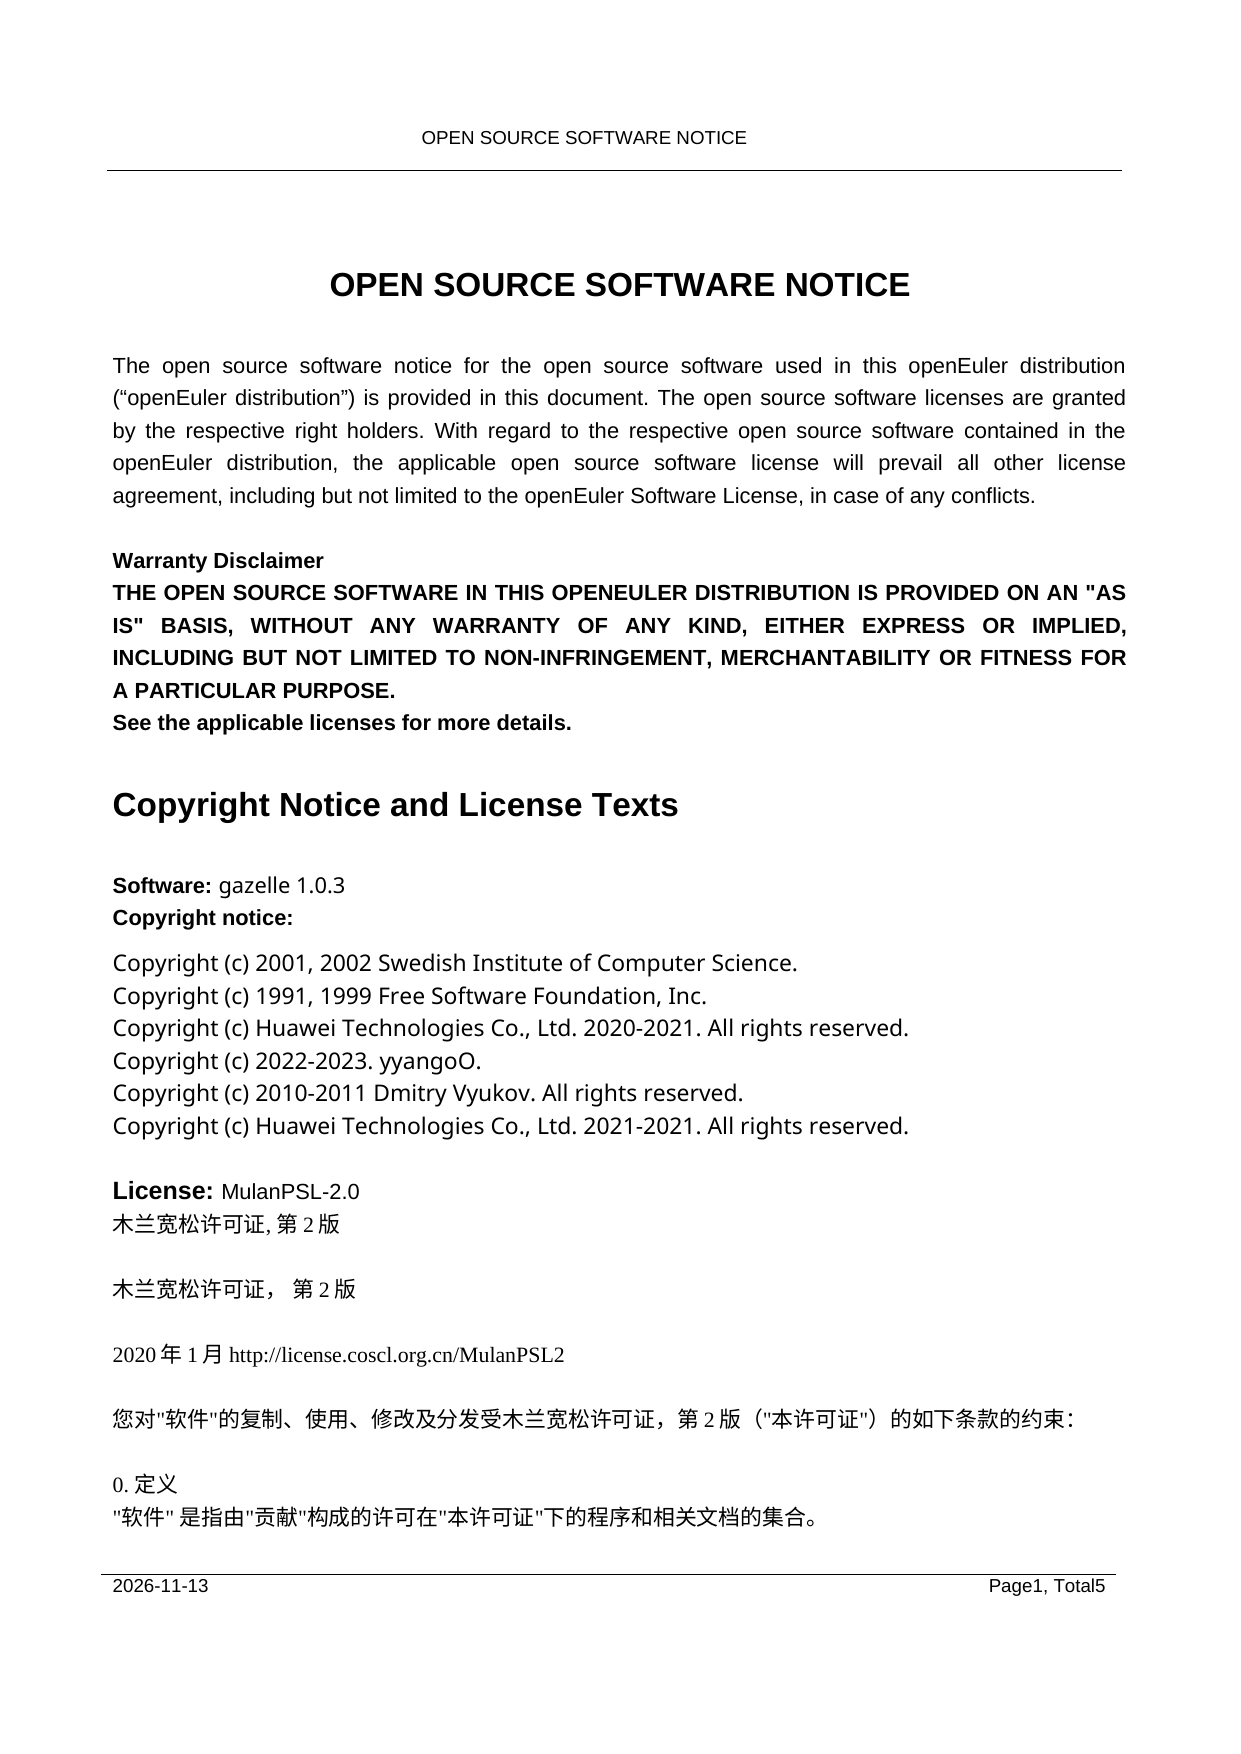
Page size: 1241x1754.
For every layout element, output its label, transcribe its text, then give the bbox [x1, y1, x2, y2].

text THE OPEN SOURCE SOFTWARE IN THIS OPENEULER DISTRIBUTION IS PROVIDED ON AN "AS IS" BASIS, WITHOUT ANY WARRANTY OF ANY KIND, EITHER EXPRESS OR IMPLIED, INCLUDING BUT NOT LIMITED TO NON-INFRINGEMENT, MERCHANTABILITY OR FITNESS FOR A PARTICULAR PURPOSE. See the applicable licenses for more details. [112, 576, 1128, 739]
text License: MulanPSL-2.0 [112, 1174, 1128, 1207]
text OPEN SOURCE SOFTWARE NOTICE [112, 251, 1128, 316]
text Copyright Notice and License Texts [112, 771, 1128, 836]
text The open source software notice for the open source software used in this openEuler distribution (“openEuler distribution”) is provided in this document. The open source software licenses are granted by the respective right holders. With regard to the respective open source software contained in the openEuler distribution, the applicable open source software license will prevail all other license agreement, including but not limited to the openEuler Software License, in case of any conflicts. [112, 349, 1128, 511]
text Warranty Disclaimer [112, 544, 1128, 576]
text Copyright notice: [112, 901, 1128, 934]
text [112, 1207, 1128, 1532]
title Software: gazelle 1.0.3 [112, 869, 1128, 901]
text Copyright (c) 2001, 2002 Swedish Institute of Computer Science. Copyright (c) 1991, 1999 Free Software Foundation, Inc. Copyright (c) Huawei Technologies Co., Ltd. 2020-2021. All rights reserved. Copyright (c) 2022-2023. yyangoO. Copyright (c) 2010-2011 Dmitry Vyukov. All rights reserved. Copyright (c) Huawei Technologies Co., Ltd. 2021-2021. All rights reserved. [112, 947, 1128, 1174]
